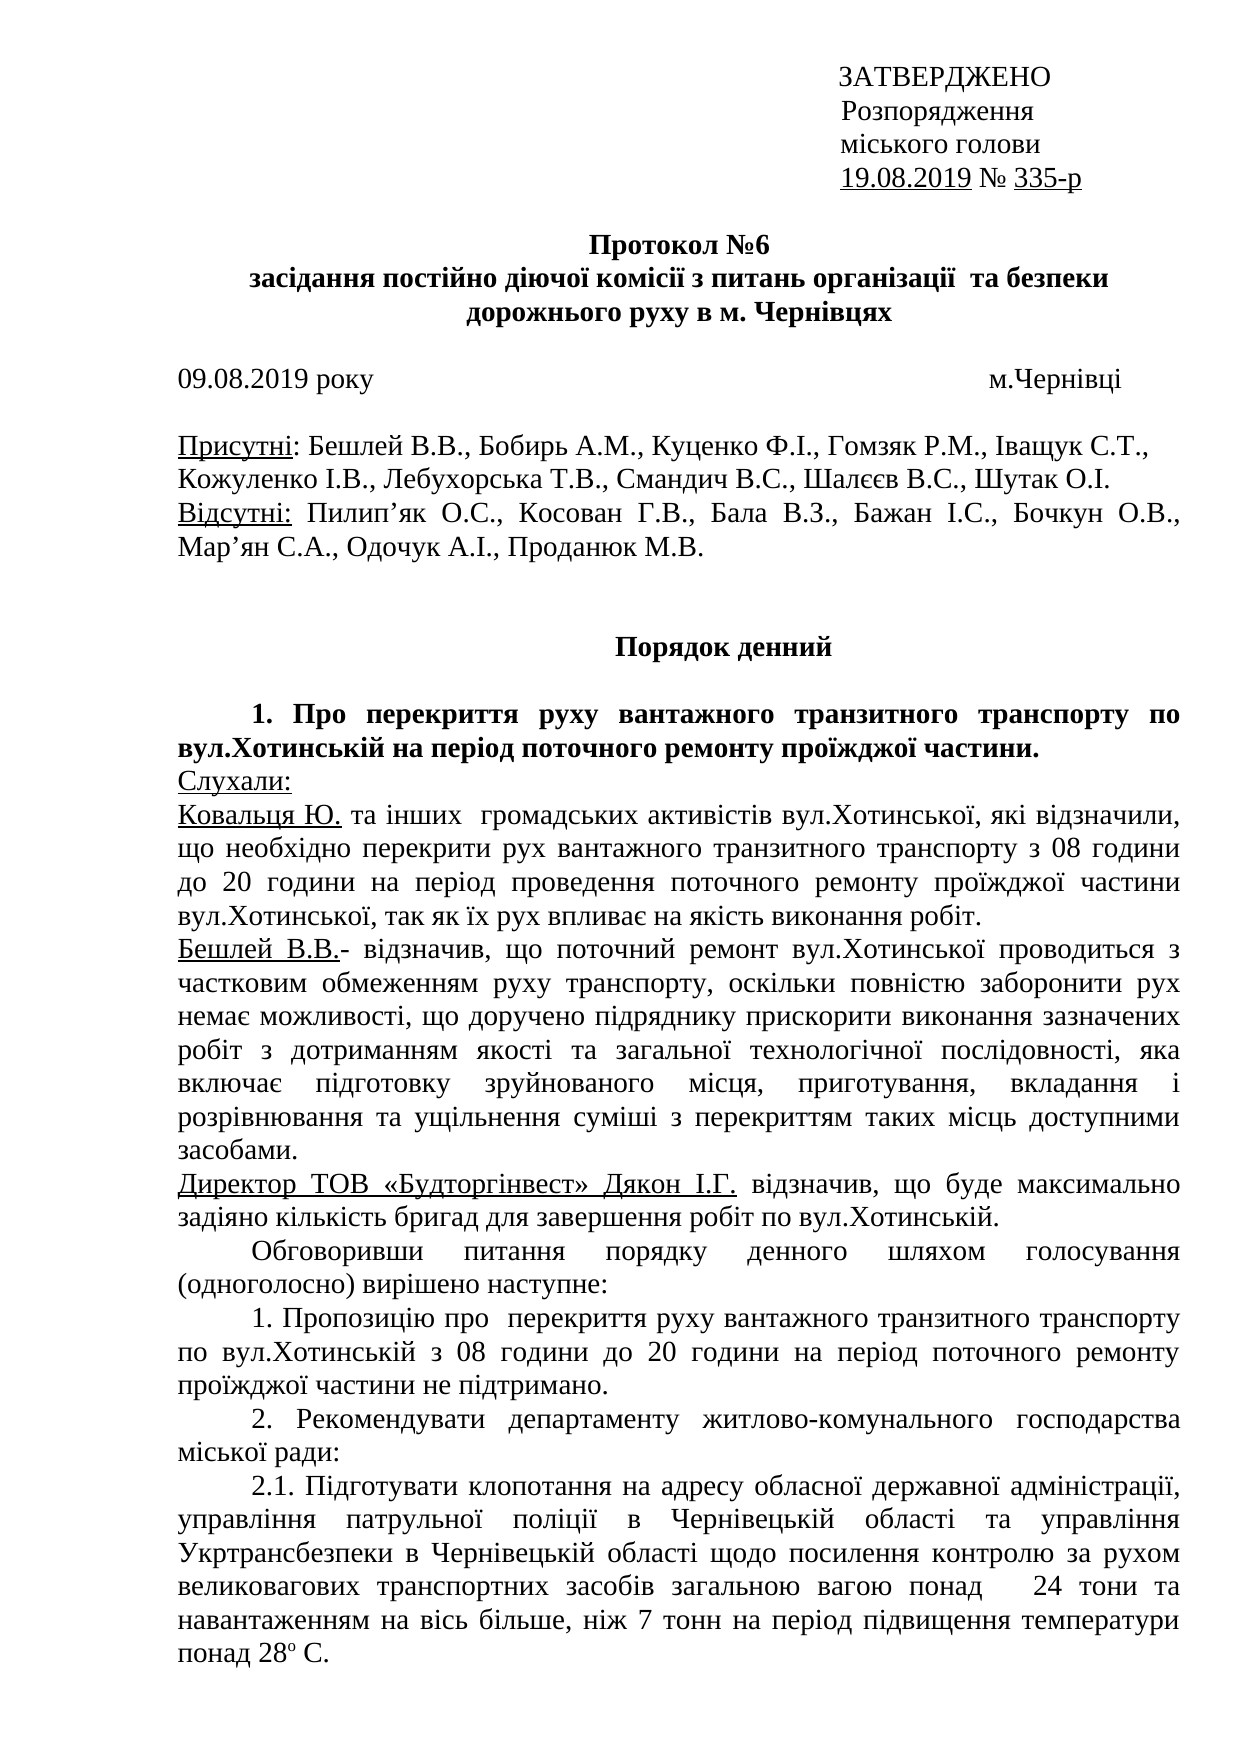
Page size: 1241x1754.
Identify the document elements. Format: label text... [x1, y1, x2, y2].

text 09.08.2019 року м.Чернівці [177, 361, 1181, 394]
title 2.1. Підготувати клопотання на адресу обласної державної адміністрації, управління патрульної поліції в Чернівецькій області та управління Укртрансбезпеки в Чернівецькій області щодо посилення контролю за рухом великовагових транспортних засобів загальною вагою понад 24 тони та навантаженням на вісь більше, ніж 7 тонн на період підвищення температури понад 28о С. [177, 1468, 1181, 1669]
text Директор ТОВ «Будторгінвест» Дякон І.Г. відзначив, що буде максимально задіяно кількість бригад для завершення робіт по вул.Хотинській. [177, 1166, 1181, 1233]
title Ковальця Ю. та інших громадських активістів вул.Хотинської, які відзначили, що необхідно перекрити рух вантажного транзитного транспорту з 08 години до 20 години на період проведення поточного ремонту проїжджої частини вул.Хотинської, так як їх рух впливає на якість виконання робіт. [177, 797, 1181, 931]
text засідання постійно діючої комісії з питань організації та безпеки дорожнього руху в м. Чернівцях [177, 260, 1181, 327]
text Присутні: Бешлей В.В., Бобирь А.М., Куценко Ф.І., Гомзяк Р.М., Іващук С.Т., [177, 428, 1181, 462]
text 1. Про перекриття руху вантажного транзитного транспорту по вул.Хотинській на період поточного ремонту проїжджої частини. [177, 696, 1181, 763]
text Порядок денний [266, 629, 1181, 663]
text Відсутні: Пилипʼяк О.С., Косован Г.В., Бала В.З., Бажан І.С., Бочкун О.В., Марʼян С.А., Одочук А.І., Проданюк М.В. [177, 495, 1181, 562]
title міського голови [693, 126, 1181, 160]
title 19.08.2019 № 335-р [177, 160, 1181, 193]
title Протокол №6 [177, 227, 1181, 260]
title 1. Пропозицію про перекриття руху вантажного транзитного транспорту по вул.Хотинській з 08 години до 20 години на період поточного ремонту проїжджої частини не підтримано. [177, 1300, 1181, 1401]
text Бешлей В.В.- відзначив, що поточний ремонт вул.Хотинської проводиться з частковим обмеженням руху транспорту, оскільки повністю заборонити рух немає можливості, що доручено підряднику прискорити виконання зазначених робіт з дотриманням якості та загальної технологічної послідовності, яка включає підготовку зруйнованого місця, приготування, вкладання і розрівнювання та ущільнення суміші з перекриттям таких місць доступними засобами. [177, 931, 1181, 1166]
title ЗАТВЕРДЖЕНО [620, 59, 1181, 93]
text Слухали: [177, 763, 1181, 797]
title 2. Рекомендувати департаменту житлово-комунального господарства міської ради: [177, 1401, 1181, 1468]
title Розпорядження [177, 93, 1181, 126]
text Кожуленко І.В., Лебухорська Т.В., Смандич В.С., Шалєєв В.С., Шутак О.І. [177, 462, 1181, 495]
title Обговоривши питання порядку денного шляхом голосування (одноголосно) вирішено наступне: [177, 1233, 1181, 1300]
